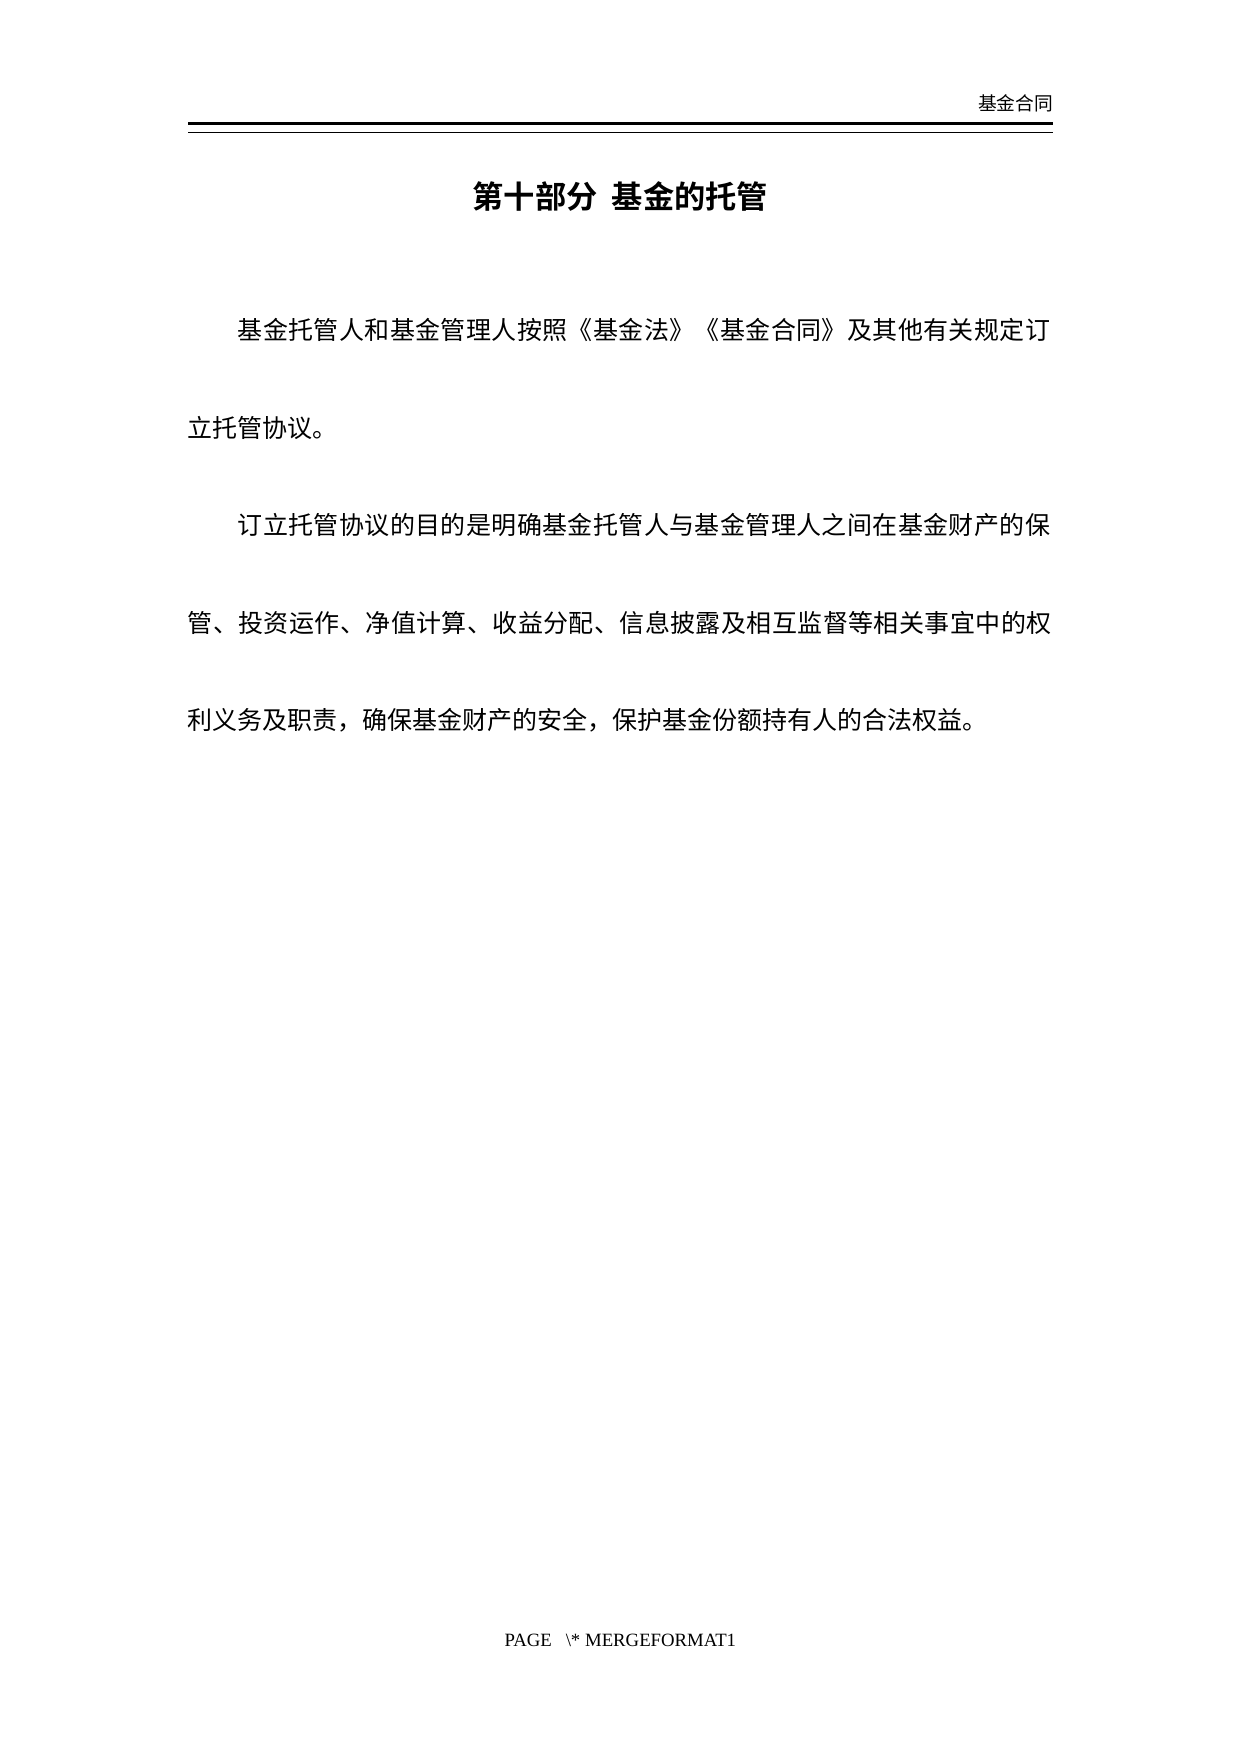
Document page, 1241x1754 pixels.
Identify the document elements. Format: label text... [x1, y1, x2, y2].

subtitle 第十部分 基金的托管 [187, 162, 1053, 227]
text 基金托管人和基金管理人按照《基金法》《基金合同》及其他有关规定订立托管协议。 [187, 296, 1053, 459]
text 订立托管协议的目的是明确基金托管人与基金管理人之间在基金财产的保管、投资运作、净值计算、收益分配、信息披露及相互监督等相关事宜中的权利义务及职责，确保基金财产的安全，保护基金份额持有人的合法权益。 [187, 477, 1053, 737]
